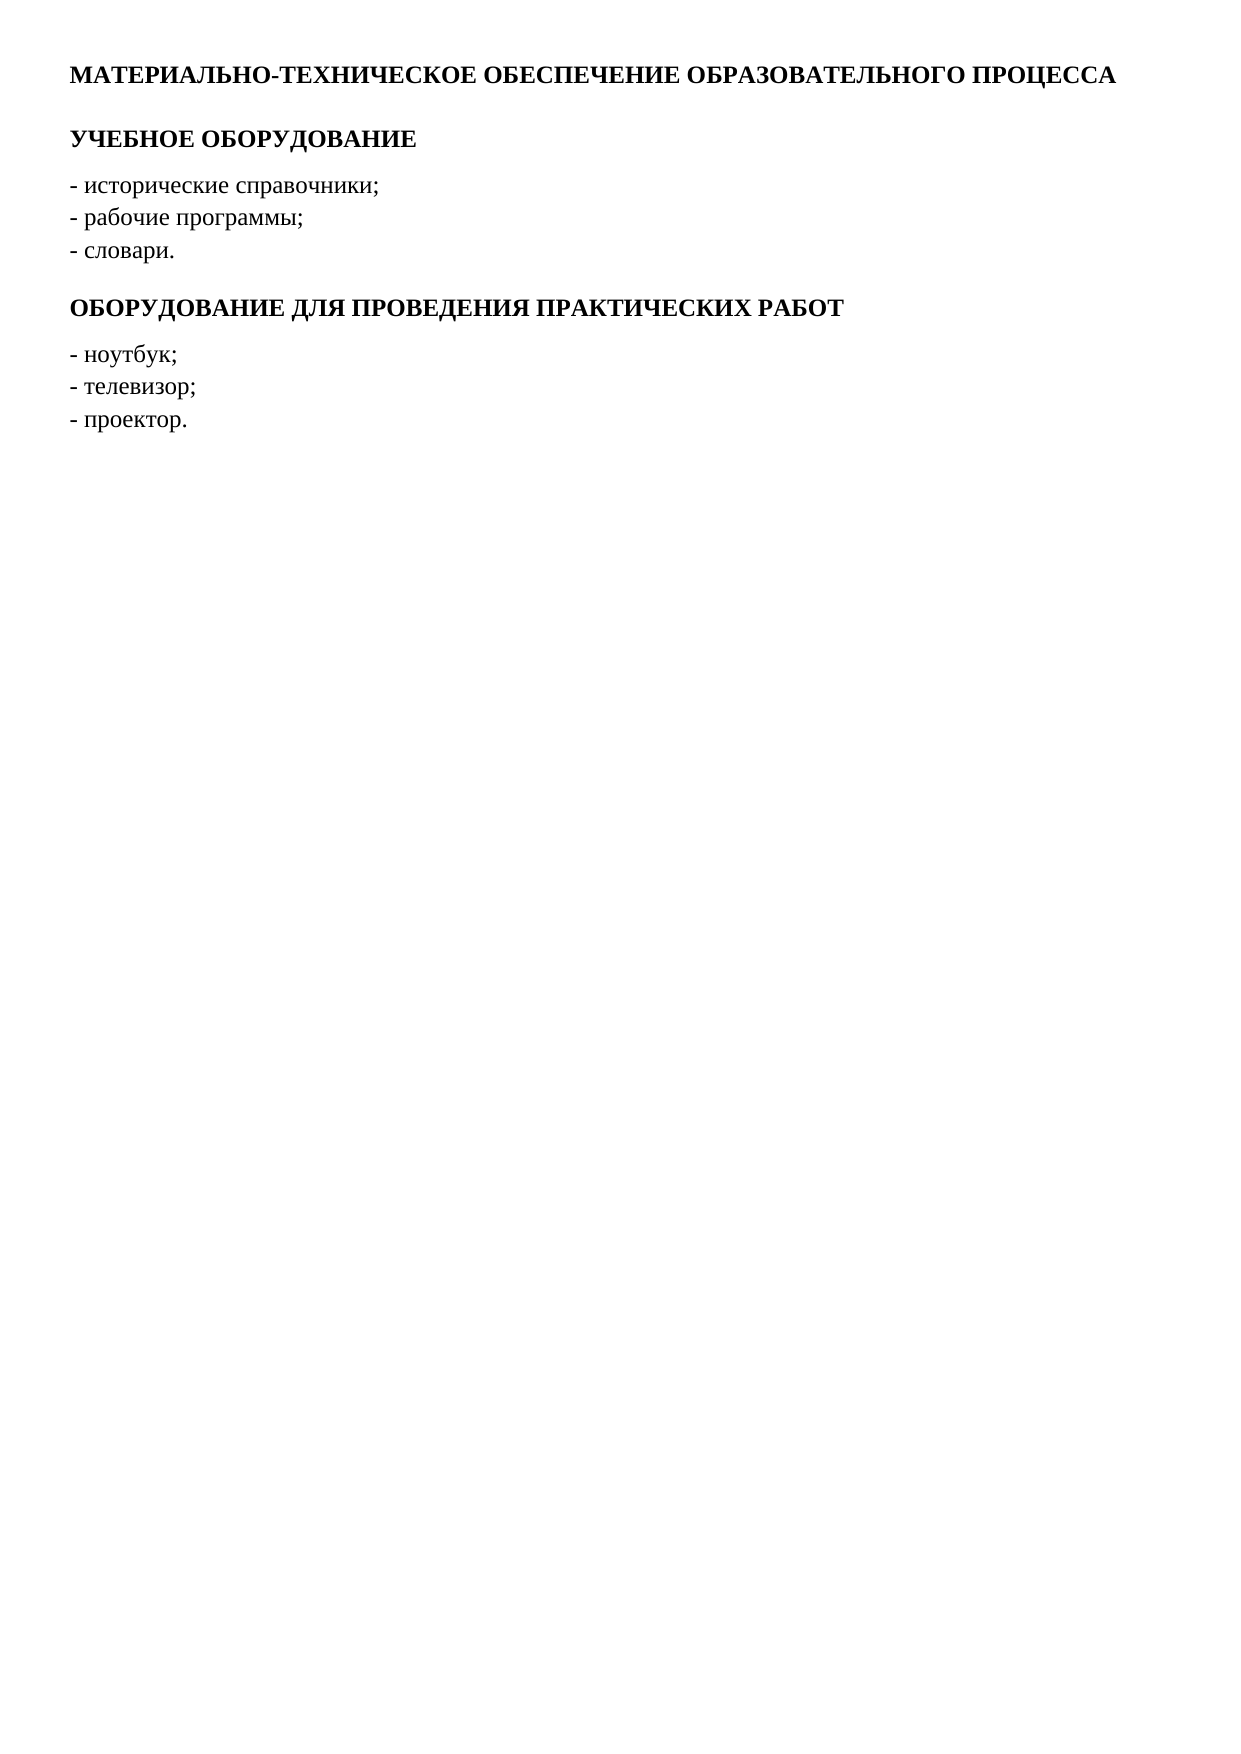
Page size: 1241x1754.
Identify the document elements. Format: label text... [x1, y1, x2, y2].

text УЧЕБНОЕ ОБОРУДОВАНИЕ [69, 125, 1172, 153]
text - ноутбук; - телевизор; - проектор. [69, 339, 197, 433]
text - исторические справочники; - рабочие программы; - словари. [69, 170, 392, 263]
text ОБОРУДОВАНИЕ ДЛЯ ПРОВЕДЕНИЯ ПРАКТИЧЕСКИХ РАБОТ [69, 294, 1172, 322]
text МАТЕРИАЛЬНО-ТЕХНИЧЕСКОЕ ОБЕСПЕЧЕНИЕ ОБРАЗОВАТЕЛЬНОГО ПРОЦЕССА [69, 62, 1172, 89]
